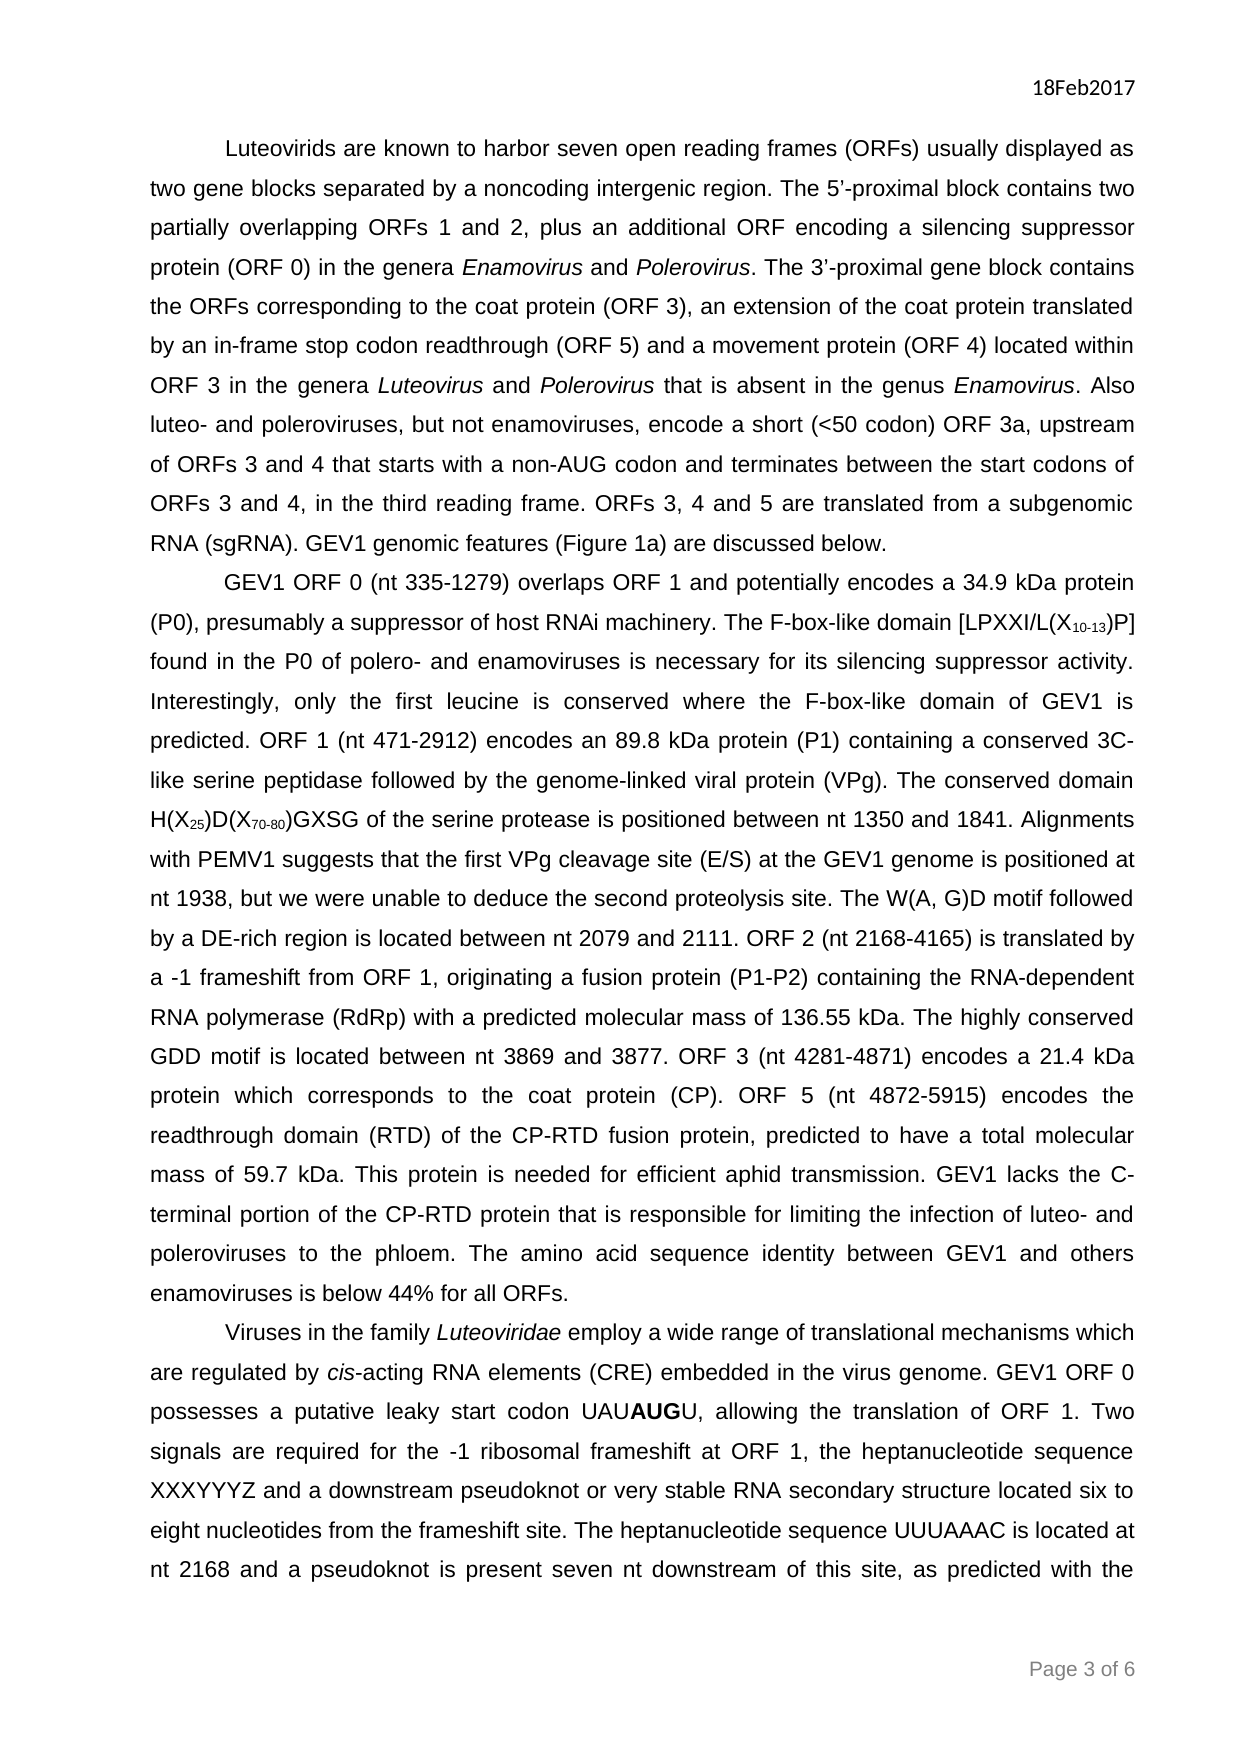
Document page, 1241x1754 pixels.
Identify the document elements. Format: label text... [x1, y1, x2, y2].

text Luteovirids are known to harbor seven open reading frames (ORFs) usually displayed as two gene blocks separated by a noncoding intergenic region. The 5’-proximal block contains two partially overlapping ORFs 1 and 2, plus an additional ORF encoding a silencing suppressor protein (ORF 0) in the genera Enamovirus and Polerovirus. The 3’-proximal gene block contains the ORFs corresponding to the coat protein (ORF 3), an extension of the coat protein translated by an in-frame stop codon readthrough (ORF 5) and a movement protein (ORF 4) located within ORF 3 in the genera Luteovirus and Polerovirus that is absent in the genus Enamovirus. Also luteo- and poleroviruses, but not enamoviruses, encode a short (<50 codon) ORF 3a, upstream of ORFs 3 and 4 that starts with a non-AUG codon and terminates between the start codons of ORFs 3 and 4, in the third reading frame. ORFs 3, 4 and 5 are translated from a subgenomic RNA (sgRNA). GEV1 genomic features (Figure 1a) are discussed below. [150, 135, 1135, 556]
text GEV1 ORF 0 (nt 335-1279) overlaps ORF 1 and potentially encodes a 34.9 kDa protein (P0), presumably a suppressor of host RNAi machinery. The F-box-like domain [LPXXI/L(X10-13)P] found in the P0 of polero- and enamoviruses is necessary for its silencing suppressor activity. Interestingly, only the first leucine is conserved where the F-box-like domain of GEV1 is predicted. ORF 1 (nt 471-2912) encodes an 89.8 kDa protein (P1) containing a conserved 3C-like serine peptidase followed by the genome-linked viral protein (VPg). The conserved domain H(X25)D(X70-80)GXSG of the serine protease is positioned between nt 1350 and 1841. Alignments with PEMV1 suggests that the first VPg cleavage site (E/S) at the GEV1 genome is positioned at nt 1938, but we were unable to deduce the second proteolysis site. The W(A, G)D motif followed by a DE-rich region is located between nt 2079 and 2111. ORF 2 (nt 2168-4165) is translated by a -1 frameshift from ORF 1, originating a fusion protein (P1-P2) containing the RNA-dependent RNA polymerase (RdRp) with a predicted molecular mass of 136.55 kDa. The highly conserved GDD motif is located between nt 3869 and 3877. ORF 3 (nt 4281-4871) encodes a 21.4 kDa protein which corresponds to the coat protein (CP). ORF 5 (nt 4872-5915) encodes the readthrough domain (RTD) of the CP-RTD fusion protein, predicted to have a total molecular mass of 59.7 kDa. This protein is needed for efficient aphid transmission. GEV1 lacks the C-terminal portion of the CP-RTD protein that is responsible for limiting the infection of luteo- and poleroviruses to the phloem. The amino acid sequence identity between GEV1 and others enamoviruses is below 44% for all ORFs. [150, 569, 1135, 1306]
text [150, 1319, 1135, 1583]
